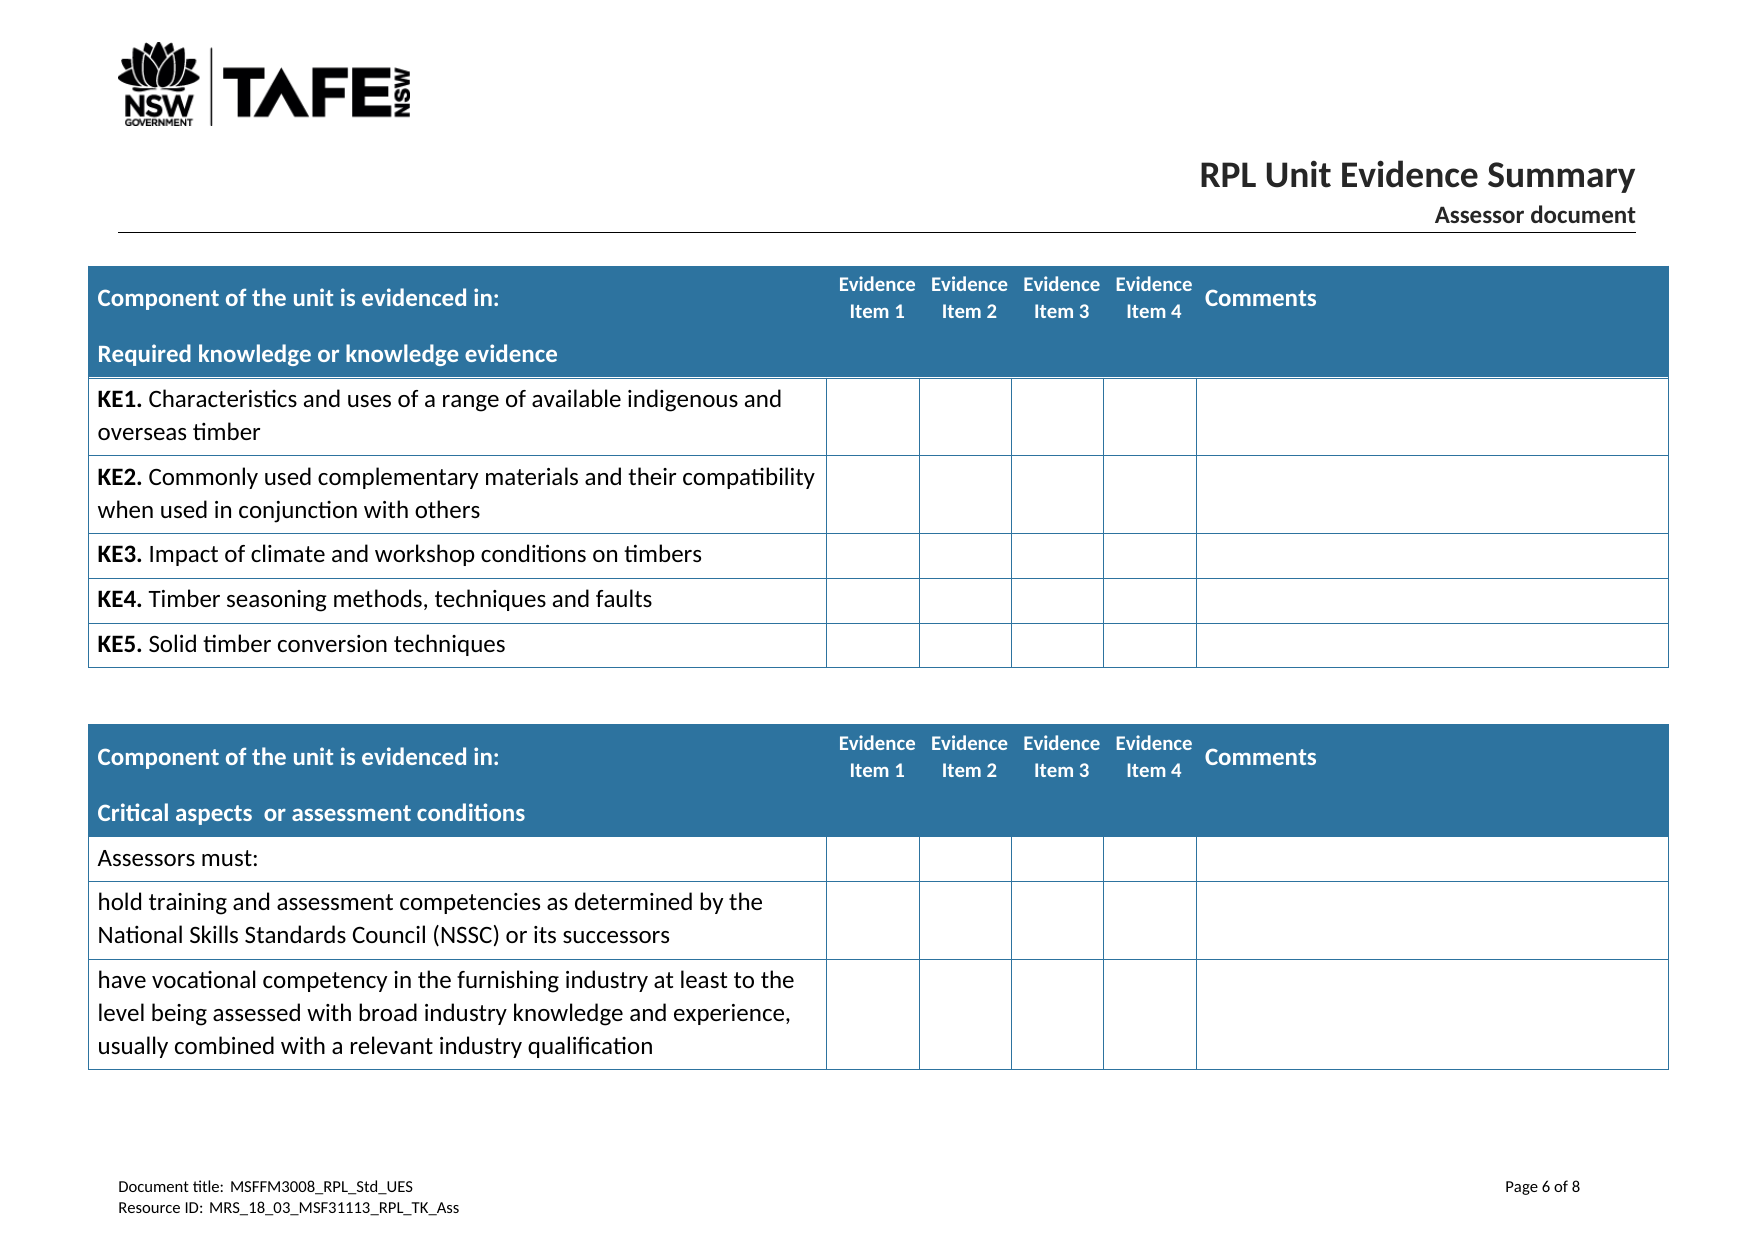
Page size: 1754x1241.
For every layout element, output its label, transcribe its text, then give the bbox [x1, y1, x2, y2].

table_cell hold training and assessment competencies as determined by the National Skills Standards Council (NSSC) or its successors [89, 882, 826, 958]
table_cell [827, 837, 919, 881]
table_cell KE5. Solid timber conversion techniques [89, 624, 826, 667]
table_cell [1197, 882, 1668, 958]
table_cell [1104, 534, 1196, 578]
table_cell [1104, 456, 1196, 533]
table_cell [1197, 534, 1668, 578]
table_cell [1104, 379, 1196, 455]
table_header Evidence Item 1 [827, 725, 919, 791]
table_cell [1197, 960, 1668, 1069]
table_cell [1197, 624, 1668, 667]
picture [118, 42, 410, 126]
table_cell [827, 456, 919, 533]
table_cell [1197, 837, 1668, 881]
table_cell [1197, 379, 1668, 455]
table_header Evidence Item 3 [1012, 267, 1103, 333]
table_cell [1012, 456, 1103, 533]
table_header Evidence Item 4 [1104, 725, 1196, 791]
table_cell [920, 837, 1011, 881]
table_cell Assessors must: [89, 837, 826, 881]
table_cell [1012, 882, 1103, 958]
table_header Comments [1197, 725, 1668, 791]
table_cell [1012, 624, 1103, 667]
table_cell [827, 624, 919, 667]
table_cell [920, 960, 1011, 1069]
table_cell [1012, 534, 1103, 578]
table_cell [1104, 579, 1196, 622]
table_cell [920, 624, 1011, 667]
table_header Evidence Item 2 [920, 267, 1011, 333]
table_cell [1104, 882, 1196, 958]
table_cell [827, 579, 919, 622]
table_cell [1104, 624, 1196, 667]
table_cell KE1. Characteristics and uses of a range of available indigenous and overseas timber [89, 379, 826, 455]
table_cell [827, 882, 919, 958]
table_header Comments [1197, 267, 1668, 333]
table_cell [1012, 379, 1103, 455]
table_header Evidence Item 4 [1104, 267, 1196, 333]
table_cell [920, 882, 1011, 958]
table_cell [827, 960, 919, 1069]
table_cell [1104, 837, 1196, 881]
table_header Evidence Item 1 [827, 267, 919, 333]
table_cell [920, 456, 1011, 533]
table_cell [920, 534, 1011, 578]
table_cell [827, 534, 919, 578]
table_cell [920, 379, 1011, 455]
table_cell [1197, 456, 1668, 533]
table_header Evidence Item 3 [1012, 725, 1103, 791]
table_cell KE3. Impact of climate and workshop conditions on timbers [89, 534, 826, 578]
table_cell have vocational competency in the furnishing industry at least to the level being assessed with broad industry knowledge and experience, usually combined with a relevant industry qualification [89, 960, 826, 1069]
table_cell Critical aspects or assessment conditions [89, 792, 1668, 836]
table_header Evidence Item 2 [920, 725, 1011, 791]
table_cell KE4. Timber seasoning methods, techniques and faults [89, 579, 826, 622]
table_cell [1104, 960, 1196, 1069]
table_cell [920, 579, 1011, 622]
table_cell [1012, 579, 1103, 622]
table_cell Required knowledge or knowledge evidence [89, 334, 1668, 377]
table_cell [1197, 579, 1668, 622]
table_cell KE2. Commonly used complementary materials and their compatibility when used in conjunction with others [89, 456, 826, 533]
table_cell [827, 379, 919, 455]
table_header Component of the unit is evidenced in: [89, 267, 826, 333]
table_cell [1012, 960, 1103, 1069]
table_cell [1012, 837, 1103, 881]
table_header Component of the unit is evidenced in: [89, 725, 826, 791]
